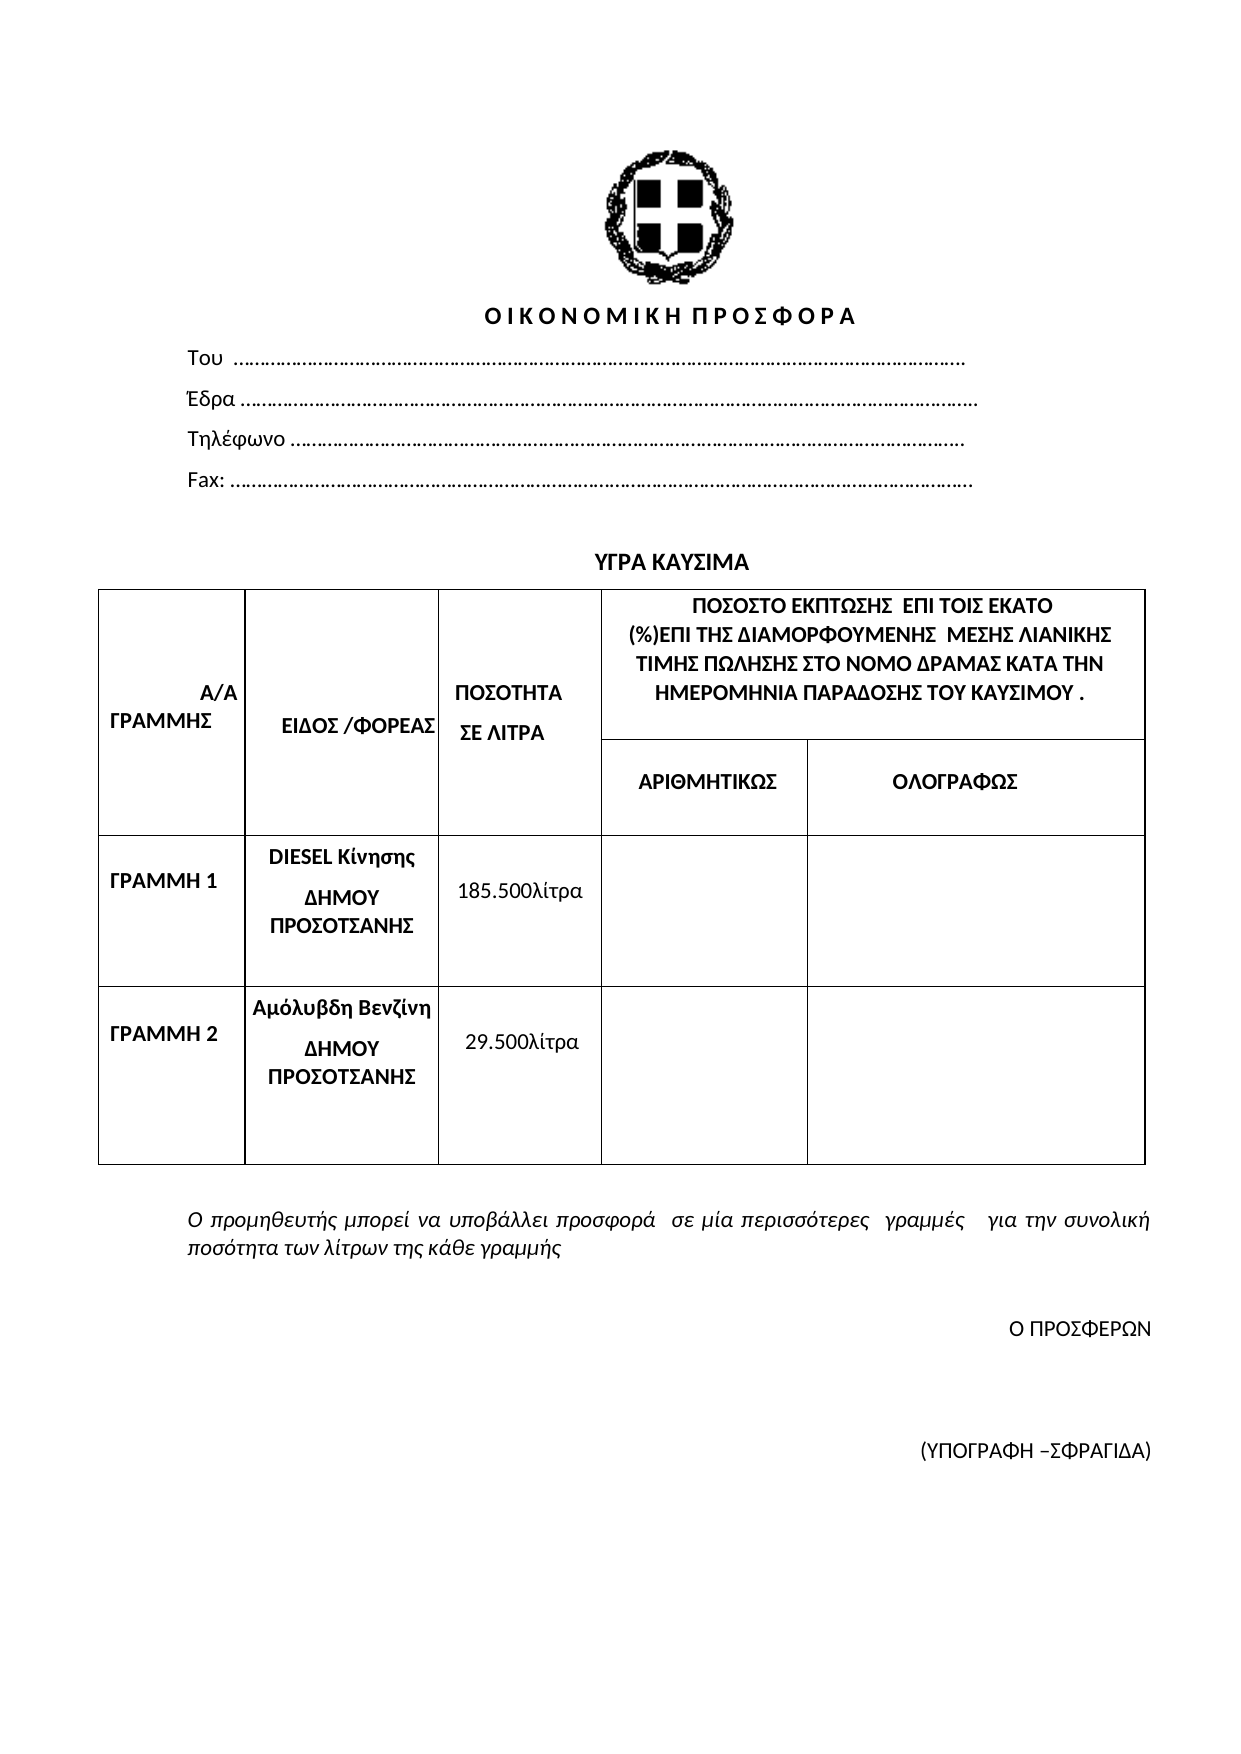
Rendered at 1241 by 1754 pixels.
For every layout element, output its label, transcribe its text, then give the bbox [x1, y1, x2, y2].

table_cell DIESEL Κίνησης ΔΗΜΟΥ ΠΡΟΣΟΤΣΑΝΗΣ [246, 836, 438, 986]
text (ΥΠΟΓΡΑΦΗ –ΣΦΡΑΓΙΔΑ) [187, 1436, 1152, 1464]
text Του …………………………………………………………………………………………………………………………. [187, 343, 1152, 371]
table_header Α/Α ΓΡΑΜΜΗΣ [99, 590, 244, 835]
text Τηλέφωνο ……………………………………………………………………………………………………………….. [187, 424, 1152, 452]
table_cell ΓΡΑΜΜΗ 1 [99, 836, 244, 986]
table_cell [808, 836, 1144, 986]
text ΥΓΡΑ ΚΑΥΣΙΜΑ [187, 546, 1152, 576]
table_cell Αμόλυβδη Βενζίνη ΔΗΜΟΥ ΠΡΟΣΟΤΣΑΝΗΣ [246, 987, 438, 1163]
table_cell [602, 836, 807, 986]
table_cell 29.500λίτρα [439, 987, 601, 1163]
text Ο ΠΡΟΣΦΕΡΩΝ [187, 1314, 1152, 1342]
table_cell [602, 987, 807, 1163]
table_cell [808, 987, 1144, 1163]
text Fax: …………………………………………………………………………………………………………………………… [187, 465, 1152, 493]
text Ο Ι Κ Ο Ν Ο Μ Ι Κ Η Π Ρ Ο Σ Φ Ο Ρ Α [187, 300, 1152, 331]
table_cell 185.500λίτρα [439, 836, 601, 986]
table_cell ΓΡΑΜΜΗ 2 [99, 987, 244, 1163]
text Έδρα ………………………………………………………………………………………………………………………….. [187, 384, 1152, 412]
table_header ΕΙΔΟΣ /ΦΟΡΕΑΣ [246, 590, 438, 835]
picture [602, 150, 737, 288]
table_cell ΟΛΟΓΡΑΦΩΣ [808, 740, 1144, 835]
table_header ΠΟΣΟΤΗΤΑ ΣΕ ΛΙΤΡΑ [439, 590, 601, 835]
table_cell ΑΡΙΘΜΗΤΙΚΩΣ [602, 740, 807, 835]
text Ο προμηθευτής μπορεί να υποβάλλει προσφορά σε μία περισσότερες γραμμές για την συνολική ποσότητα των λίτρων της κάθε γραμμής [187, 1205, 1152, 1261]
table_header ΠΟΣΟΣΤΟ ΕΚΠΤΩΣΗΣ ΕΠΙ ΤΟΙΣ ΕΚΑΤΟ (%)ΕΠΙ ΤΗΣ ΔΙΑΜΟΡΦΟΥΜΕΝΗΣ ΜΕΣΗΣ ΛΙΑΝΙΚΗΣ ΤΙΜΗΣ ΠΩΛΗΣΗΣ ΣΤΟ ΝΟΜΟ ΔΡΑΜΑΣ ΚΑΤΑ ΤΗΝ ΗΜΕΡΟΜΗΝΙΑ ΠΑΡΑΔΟΣΗΣ ΤΟΥ ΚΑΥΣΙΜΟΥ . [602, 590, 1144, 739]
